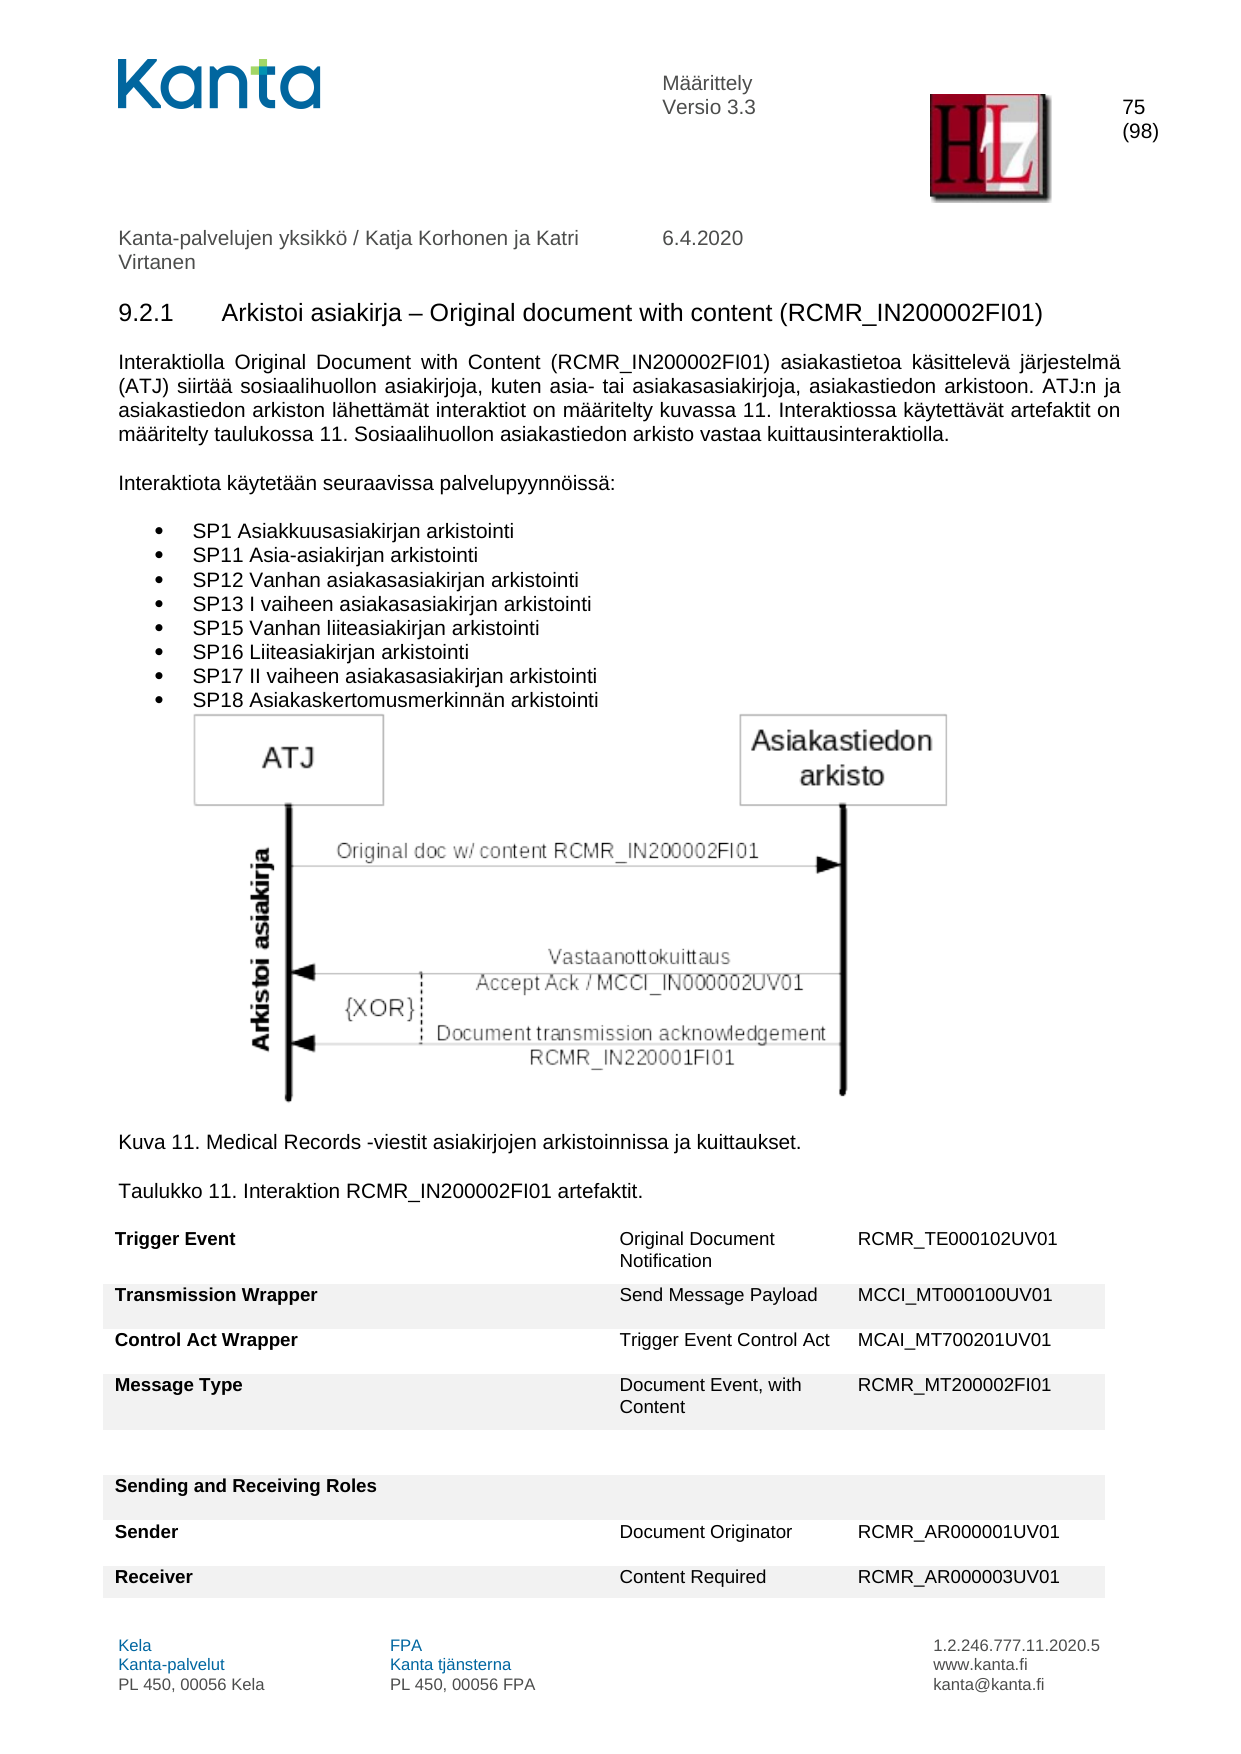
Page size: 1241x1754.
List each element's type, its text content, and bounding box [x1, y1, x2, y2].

subtitle Arkistoi asiakirja – Original document with content (RCMR_IN200002FI01) [118, 298, 1122, 327]
text SP1 Asiakkuusasiakirjan arkistointi [155, 519, 1122, 543]
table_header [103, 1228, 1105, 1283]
text SP13 I vaiheen asiakasasiakirjan arkistointi [155, 591, 1122, 616]
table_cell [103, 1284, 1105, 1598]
text SP11 Asia-asiakirjan arkistointi [155, 543, 1122, 567]
text SP16 Liiteasiakirjan arkistointi [155, 639, 1122, 664]
text Interaktiolla Original Document with Content (RCMR_IN200002FI01) asiakastietoa käsittelevä järjestelmä (ATJ) siirtää sosiaalihuollon asiakirjoja, kuten asia- tai asiakasasiakirjoja, asiakastiedon arkistoon. ATJ:n ja asiakastiedon arkiston lähettämät interaktiot on määritelty kuvassa 11. Interaktiossa käytettävät artefaktit on määritelty taulukossa 11. Sosiaalihuollon asiakastiedon arkisto vastaa kuittausinteraktiolla. [118, 349, 1122, 445]
picture [118, 59, 321, 109]
text SP18 Asiakaskertomusmerkinnän arkistointi [155, 688, 1122, 712]
picture [930, 94, 1053, 203]
text Taulukko 11. Interaktion RCMR_IN200002FI01 artefaktit. [118, 1179, 1122, 1203]
text Interaktiota käytetään seuraavissa palvelupyynnöissä: [118, 470, 1122, 494]
text SP17 II vaiheen asiakasasiakirjan arkistointi [155, 664, 1122, 688]
text Kuva 11. Medical Records -viestit asiakirjojen arkistoinnissa ja kuittaukset. [118, 1130, 1122, 1154]
text SP15 Vanhan liiteasiakirjan arkistointi [155, 616, 1122, 639]
text SP12 Vanhan asiakasasiakirjan arkistointi [155, 567, 1122, 591]
